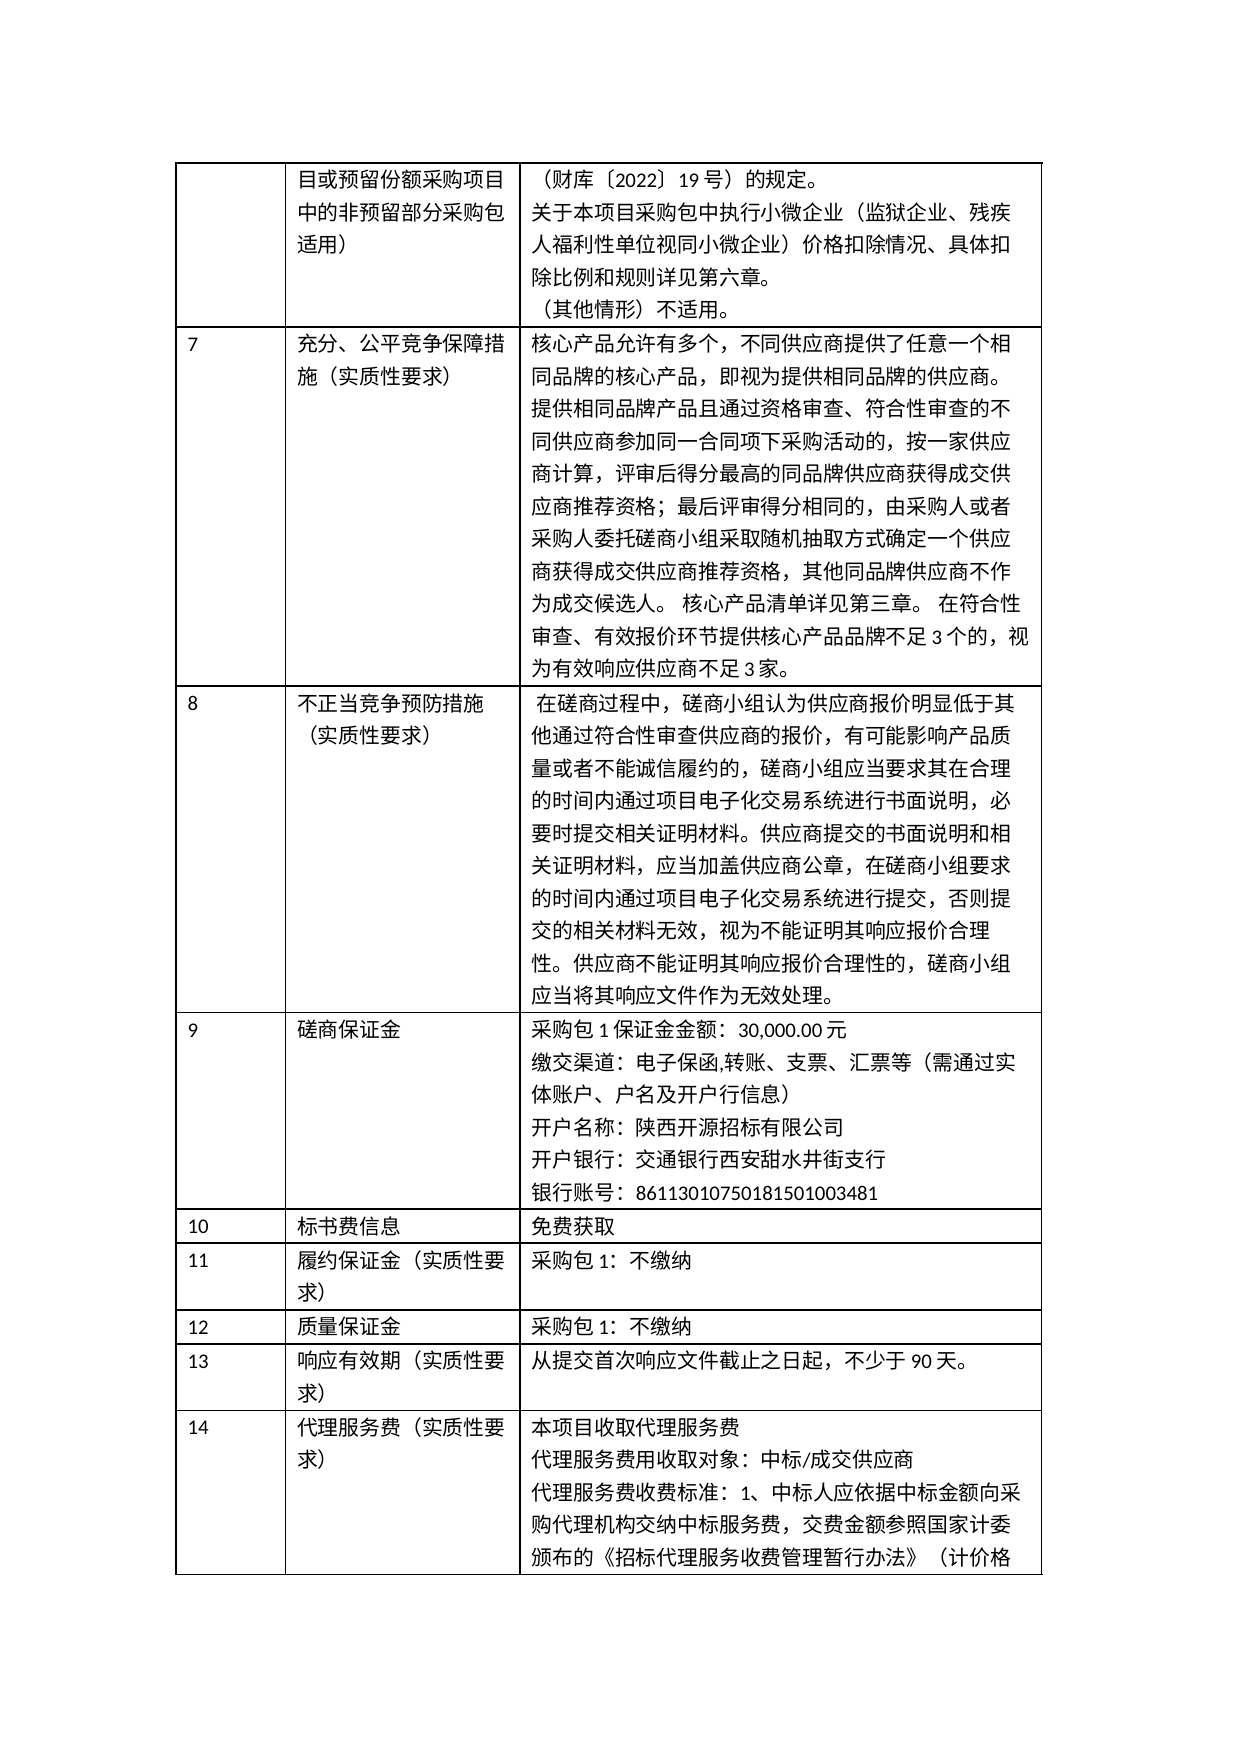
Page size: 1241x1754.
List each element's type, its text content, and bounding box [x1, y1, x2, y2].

table_cell 8 [177, 687, 285, 1012]
table_cell 核心产品允许有多个，不同供应商提供了任意一个相同品牌的核心产品，即视为提供相同品牌的供应商。 提供相同品牌产品且通过资格审查、符合性审查的不同供应商参加同一合同项下采购活动的，按一家供应商计算，评审后得分最高的同品牌供应商获得成交供应商推荐资格；最后评审得分相同的，由采购人或者采购人委托磋商小组采取随机抽取方式确定一个供应商获得成交供应商推荐资格，其他同品牌供应商不作为成交候选人。 核心产品清单详见第三章。 在符合性审查、有效报价环节提供核心产品品牌不足3个的，视为有效响应供应商不足3家。 [521, 328, 1041, 685]
table_cell 11 [177, 1244, 285, 1309]
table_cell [286, 164, 519, 326]
table_cell 履约保证金（实质性要求） [286, 1244, 519, 1309]
table_cell 采购包1保证金金额：30,000.00元 缴交渠道：电子保函,转账、支票、汇票等（需通过实体账户、户名及开户行信息） 开户名称：陕西开源招标有限公司 开户银行：交通银行西安甜水井街支行 银行账号：86113010750181501003481 [521, 1013, 1041, 1208]
table_cell 不正当竞争预防措施 （实质性要求） [286, 687, 519, 1012]
table_cell 在磋商过程中，磋商小组认为供应商报价明显低于其他通过符合性审查供应商的报价，有可能影响产品质量或者不能诚信履约的，磋商小组应当要求其在合理的时间内通过项目电子化交易系统进行书面说明，必要时提交相关证明材料。供应商提交的书面说明和相关证明材料，应当加盖供应商公章，在磋商小组要求的时间内通过项目电子化交易系统进行提交，否则提交的相关材料无效，视为不能证明其响应报价合理性。供应商不能证明其响应报价合理性的，磋商小组应当将其响应文件作为无效处理。 [521, 687, 1041, 1012]
table_cell 10 [177, 1210, 285, 1242]
table_cell 从提交首次响应文件截止之日起，不少于90天。 [521, 1345, 1041, 1409]
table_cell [521, 1411, 1041, 1573]
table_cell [521, 164, 1041, 326]
table_cell 充分、公平竞争保障措施（实质性要求） [286, 328, 519, 685]
table_cell 6 [177, 164, 285, 326]
table_cell 免费获取 [521, 1210, 1041, 1242]
table_cell 采购包1：不缴纳 [521, 1244, 1041, 1309]
table_cell 13 [177, 1345, 285, 1409]
table_cell 9 [177, 1013, 285, 1208]
table_cell 采购包1：不缴纳 [521, 1311, 1041, 1343]
table_cell 14 [177, 1411, 285, 1573]
table_cell 质量保证金 [286, 1311, 519, 1343]
table_cell 磋商保证金 [286, 1013, 519, 1208]
table_cell 12 [177, 1311, 285, 1343]
table_cell 标书费信息 [286, 1210, 519, 1242]
table_cell 响应有效期（实质性要求） [286, 1345, 519, 1409]
table_cell 7 [177, 328, 285, 685]
table_cell 代理服务费（实质性要求） [286, 1411, 519, 1573]
